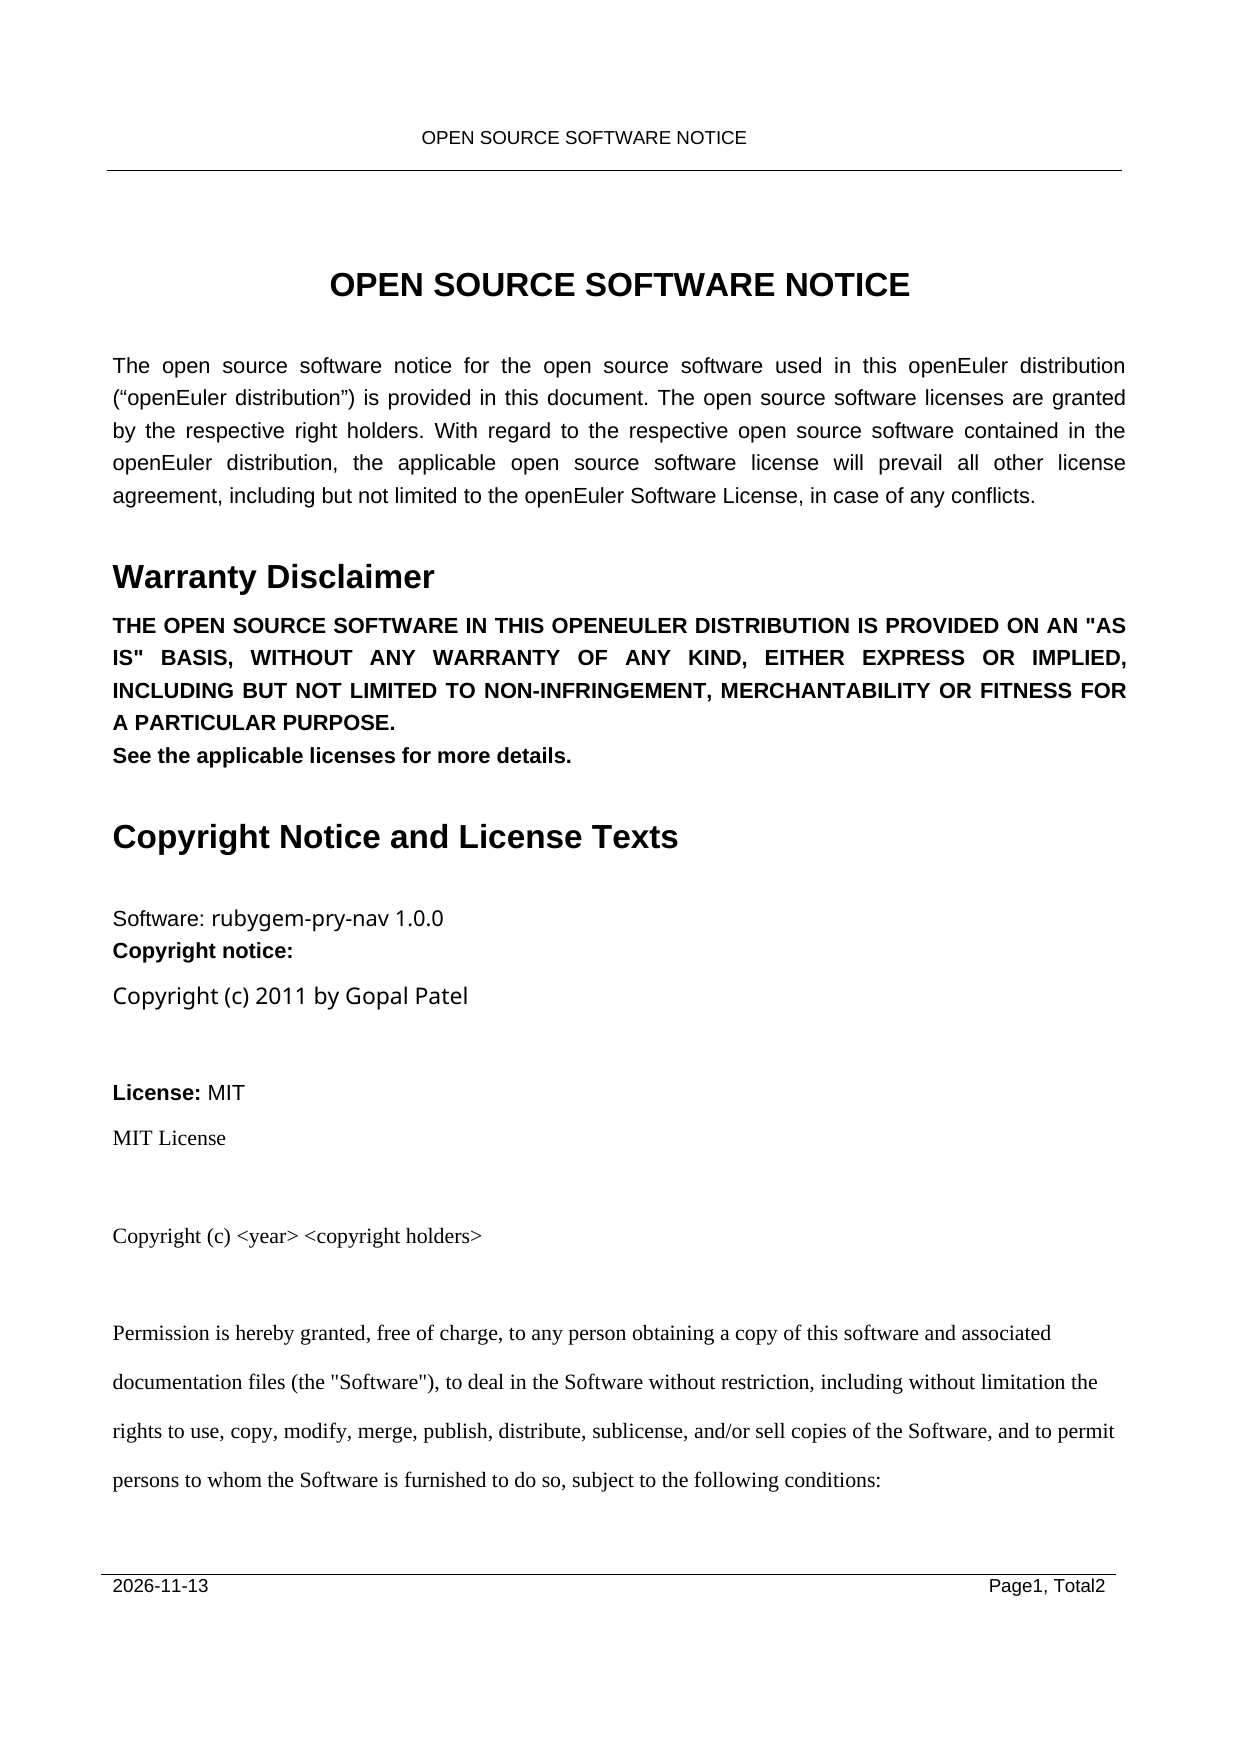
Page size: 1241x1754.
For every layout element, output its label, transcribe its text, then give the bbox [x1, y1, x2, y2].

text Copyright notice: [112, 934, 1128, 966]
text OPEN SOURCE SOFTWARE NOTICE [112, 251, 1128, 316]
text Copyright Notice and License Texts [112, 804, 1128, 869]
text The open source software notice for the open source software used in this openEuler distribution (“openEuler distribution”) is provided in this document. The open source software licenses are granted by the respective right holders. With regard to the respective open source software contained in the openEuler distribution, the applicable open source software license will prevail all other license agreement, including but not limited to the openEuler Software License, in case of any conflicts. [112, 349, 1128, 511]
text License: MIT [112, 1077, 1128, 1109]
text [112, 1122, 1128, 1495]
text Software: rubygem-pry-nav 1.0.0 [112, 901, 1128, 934]
text Warranty Disclaimer [112, 544, 1128, 609]
text THE OPEN SOURCE SOFTWARE IN THIS OPENEULER DISTRIBUTION IS PROVIDED ON AN "AS IS" BASIS, WITHOUT ANY WARRANTY OF ANY KIND, EITHER EXPRESS OR IMPLIED, INCLUDING BUT NOT LIMITED TO NON-INFRINGEMENT, MERCHANTABILITY OR FITNESS FOR A PARTICULAR PURPOSE. See the applicable licenses for more details. [112, 609, 1128, 771]
text Copyright (c) 2011 by Gopal Patel [112, 979, 1128, 1060]
